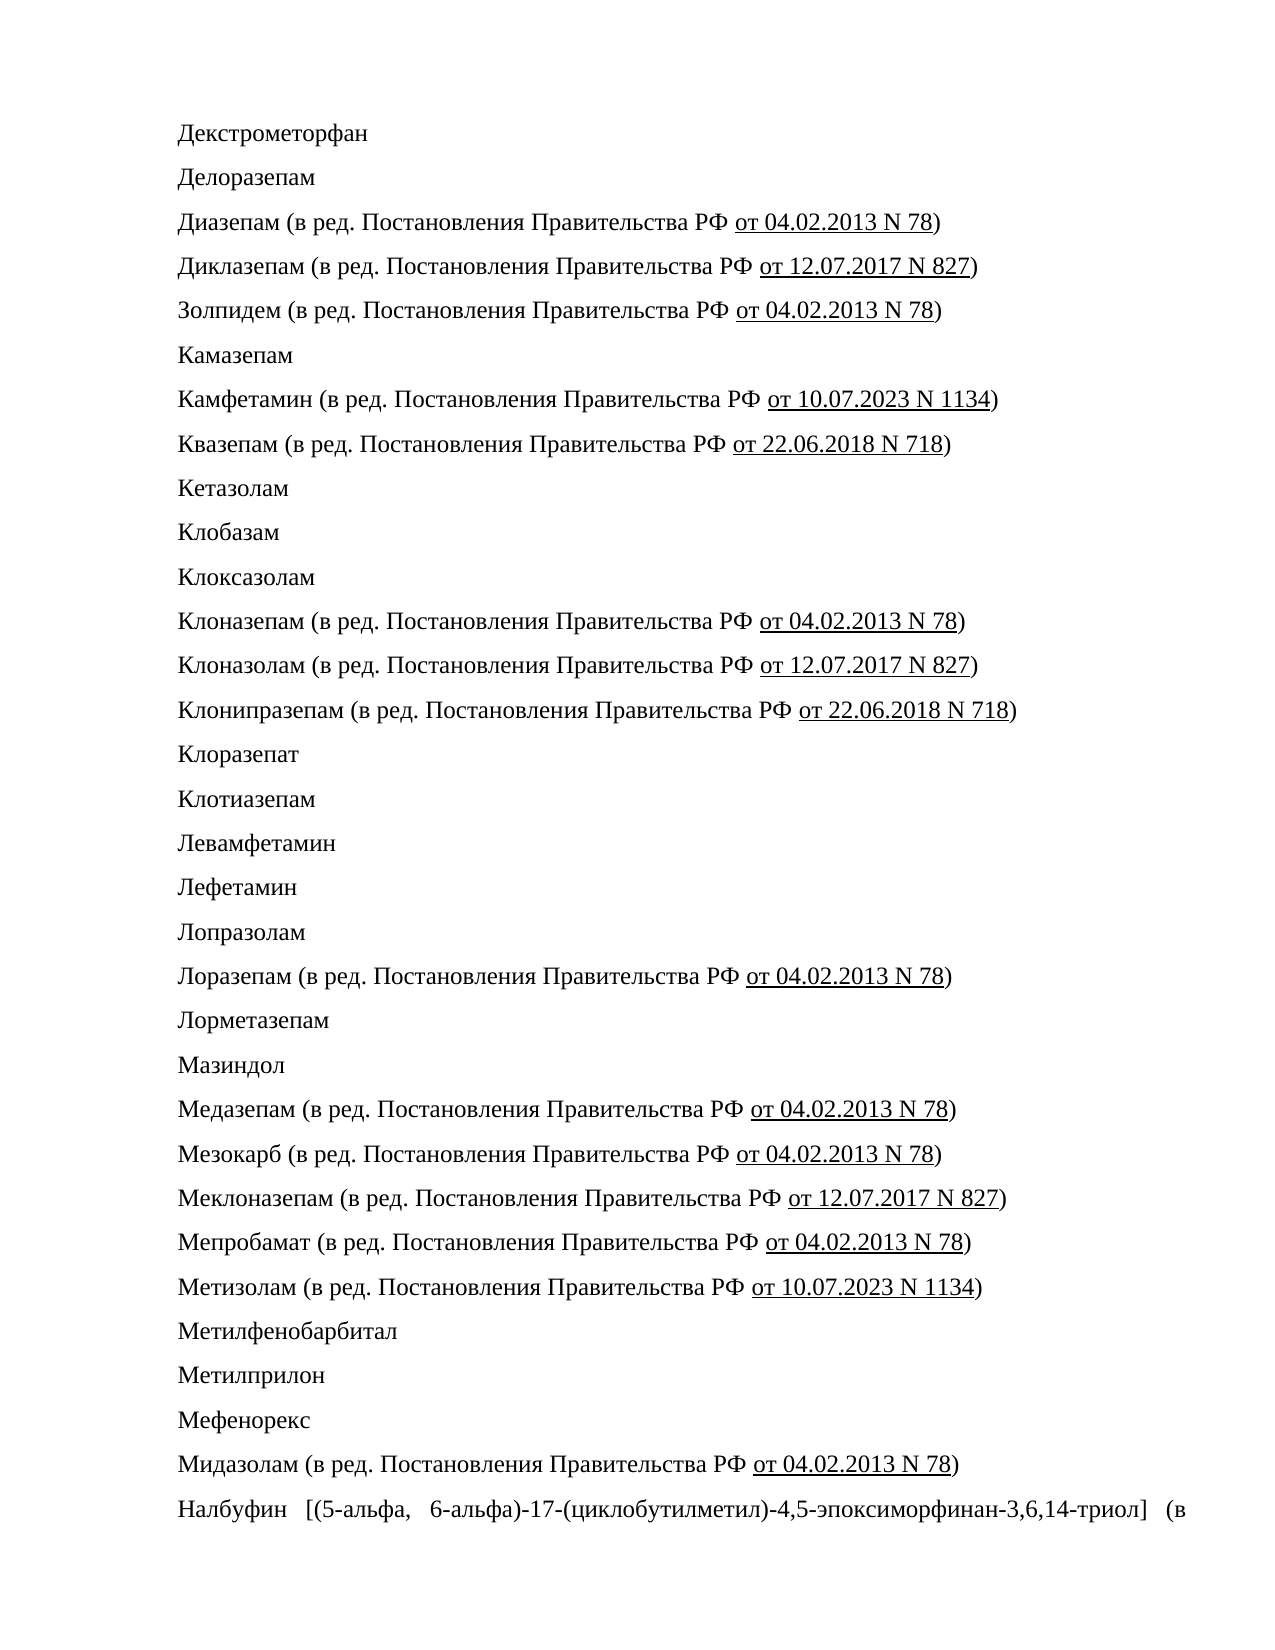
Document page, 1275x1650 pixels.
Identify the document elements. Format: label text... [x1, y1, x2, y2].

text Лоразепам (в ред. Постановления Правительства РФ от 04.02.2013 N 78) [177, 961, 1186, 990]
text Золпидем (в ред. Постановления Правительства РФ от 04.02.2013 N 78) [177, 296, 1186, 324]
text Делоразепам [177, 162, 1186, 191]
text Лефетамин [177, 872, 1186, 901]
text Клонипразепам (в ред. Постановления Правительства РФ от 22.06.2018 N 718) [177, 695, 1186, 724]
text Декстрометорфан [177, 118, 1186, 147]
text Мезокарб (в ред. Постановления Правительства РФ от 04.02.2013 N 78) [177, 1139, 1186, 1167]
text Лопразолам [177, 917, 1186, 946]
text Камазепам [177, 340, 1186, 369]
text Клоксазолам [177, 562, 1186, 591]
text Кетазолам [177, 473, 1186, 502]
text Диазепам (в ред. Постановления Правительства РФ от 04.02.2013 N 78) [177, 207, 1186, 236]
text Клоразепат [177, 739, 1186, 768]
text Мазиндол [177, 1050, 1186, 1079]
text Клотиазепам [177, 784, 1186, 812]
text Камфетамин (в ред. Постановления Правительства РФ от 10.07.2023 N 1134) [177, 384, 1186, 413]
text Меклоназепам (в ред. Постановления Правительства РФ от 12.07.2017 N 827) [177, 1183, 1186, 1212]
text Диклазепам (в ред. Постановления Правительства РФ от 12.07.2017 N 827) [177, 251, 1186, 280]
text Клоназолам (в ред. Постановления Правительства РФ от 12.07.2017 N 827) [177, 651, 1186, 679]
text Левамфетамин [177, 828, 1186, 857]
text Лорметазепам [177, 1006, 1186, 1034]
text Мефенорекс [177, 1405, 1186, 1434]
text Мепробамат (в ред. Постановления Правительства РФ от 04.02.2013 N 78) [177, 1227, 1186, 1256]
text Метизолам (в ред. Постановления Правительства РФ от 10.07.2023 N 1134) [177, 1272, 1186, 1301]
text Клобазам [177, 517, 1186, 546]
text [177, 1494, 1186, 1522]
text Метилфенобарбитал [177, 1316, 1186, 1345]
text Метилприлон [177, 1361, 1186, 1389]
text Мидазолам (в ред. Постановления Правительства РФ от 04.02.2013 N 78) [177, 1449, 1186, 1478]
text Квазепам (в ред. Постановления Правительства РФ от 22.06.2018 N 718) [177, 429, 1186, 457]
text Медазепам (в ред. Постановления Правительства РФ от 04.02.2013 N 78) [177, 1094, 1186, 1123]
text Клоназепам (в ред. Постановления Правительства РФ от 04.02.2013 N 78) [177, 606, 1186, 635]
